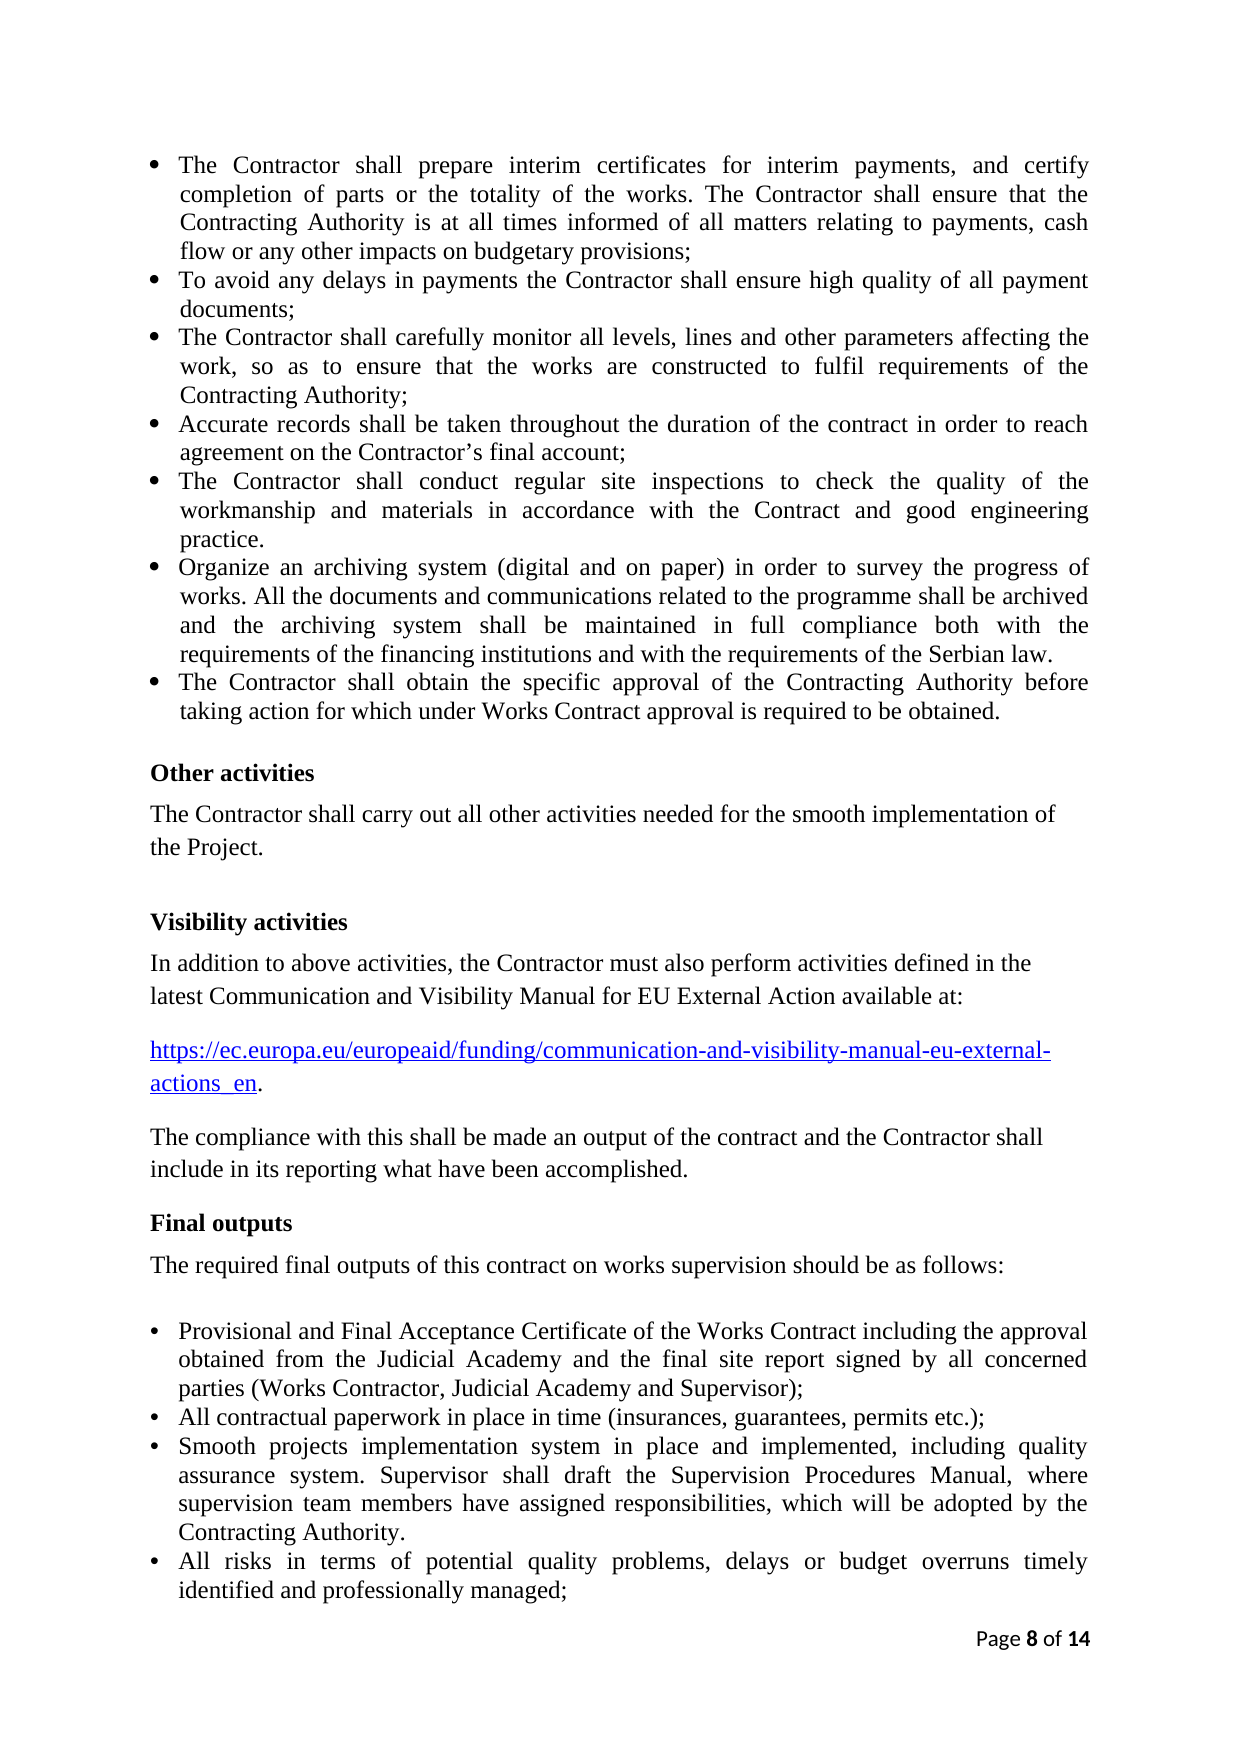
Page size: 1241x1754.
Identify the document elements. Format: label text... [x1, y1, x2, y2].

text In addition to above activities, the Contractor must also perform activities defined in the latest Communication and Visibility Manual for EU External Action available at: [150, 948, 1090, 1009]
list All contractual paperwork in place in time (insurances, guarantees, permits etc.); [150, 1402, 1089, 1431]
list Smooth projects implementation system in place and implemented, including quality assurance system. Supervisor shall draft the Supervision Procedures Manual, where supervision team members have assigned responsibilities, which will be adopted by the Contracting Authority. [150, 1431, 1089, 1546]
list To avoid any delays in payments the Contractor shall ensure high quality of all payment documents; [150, 265, 1090, 322]
subtitle Other activities [150, 758, 1090, 787]
list All risks in terms of potential quality problems, delays or budget overruns timely identified and professionally managed; [150, 1546, 1089, 1604]
text The required final outputs of this contract on works supervision should be as follows: [150, 1250, 1089, 1278]
list Organize an archiving system (digital and on paper) in order to survey the progress of works. All the documents and communications related to the programme shall be archived and the archiving system shall be maintained in full compliance both with the requirements of the financing institutions and with the requirements of the Serbian law. [150, 552, 1090, 667]
list The Contractor shall prepare interim certificates for interim payments, and certify completion of parts or the totality of the works. The Contractor shall ensure that the Contracting Authority is at all times informed of all matters relating to payments, cash flow or any other impacts on budgetary provisions; [150, 150, 1090, 265]
list The Contractor shall conduct regular site inspections to check the quality of the workmanship and materials in accordance with the Contract and good engineering practice. [150, 466, 1090, 552]
subtitle Final outputs [150, 1208, 1090, 1237]
subtitle Visibility activities [150, 907, 1090, 935]
list Accurate records shall be taken throughout the duration of the contract in order to reach agreement on the Contractor’s final account; [150, 409, 1090, 466]
text https://ec.europa.eu/europeaid/funding/communication-and-visibility-manual-eu-external-actions_en. [150, 1035, 1090, 1096]
text The Contractor shall carry out all other activities needed for the smooth implementation of the Project. [150, 799, 1090, 861]
text The compliance with this shall be made an output of the contract and the Contractor shall include in its reporting what have been accomplished. [150, 1122, 1090, 1183]
list Provisional and Final Acceptance Certificate of the Works Contract including the approval obtained from the Judicial Academy and the final site report signed by all concerned parties (Works Contractor, Judicial Academy and Supervisor); [150, 1316, 1089, 1402]
list The Contractor shall obtain the specific approval of the Contracting Authority before taking action for which under Works Contract approval is required to be obtained. [150, 667, 1090, 725]
list The Contractor shall carefully monitor all levels, lines and other parameters affecting the work, so as to ensure that the works are constructed to fulfil requirements of the Contracting Authority; [150, 322, 1090, 409]
